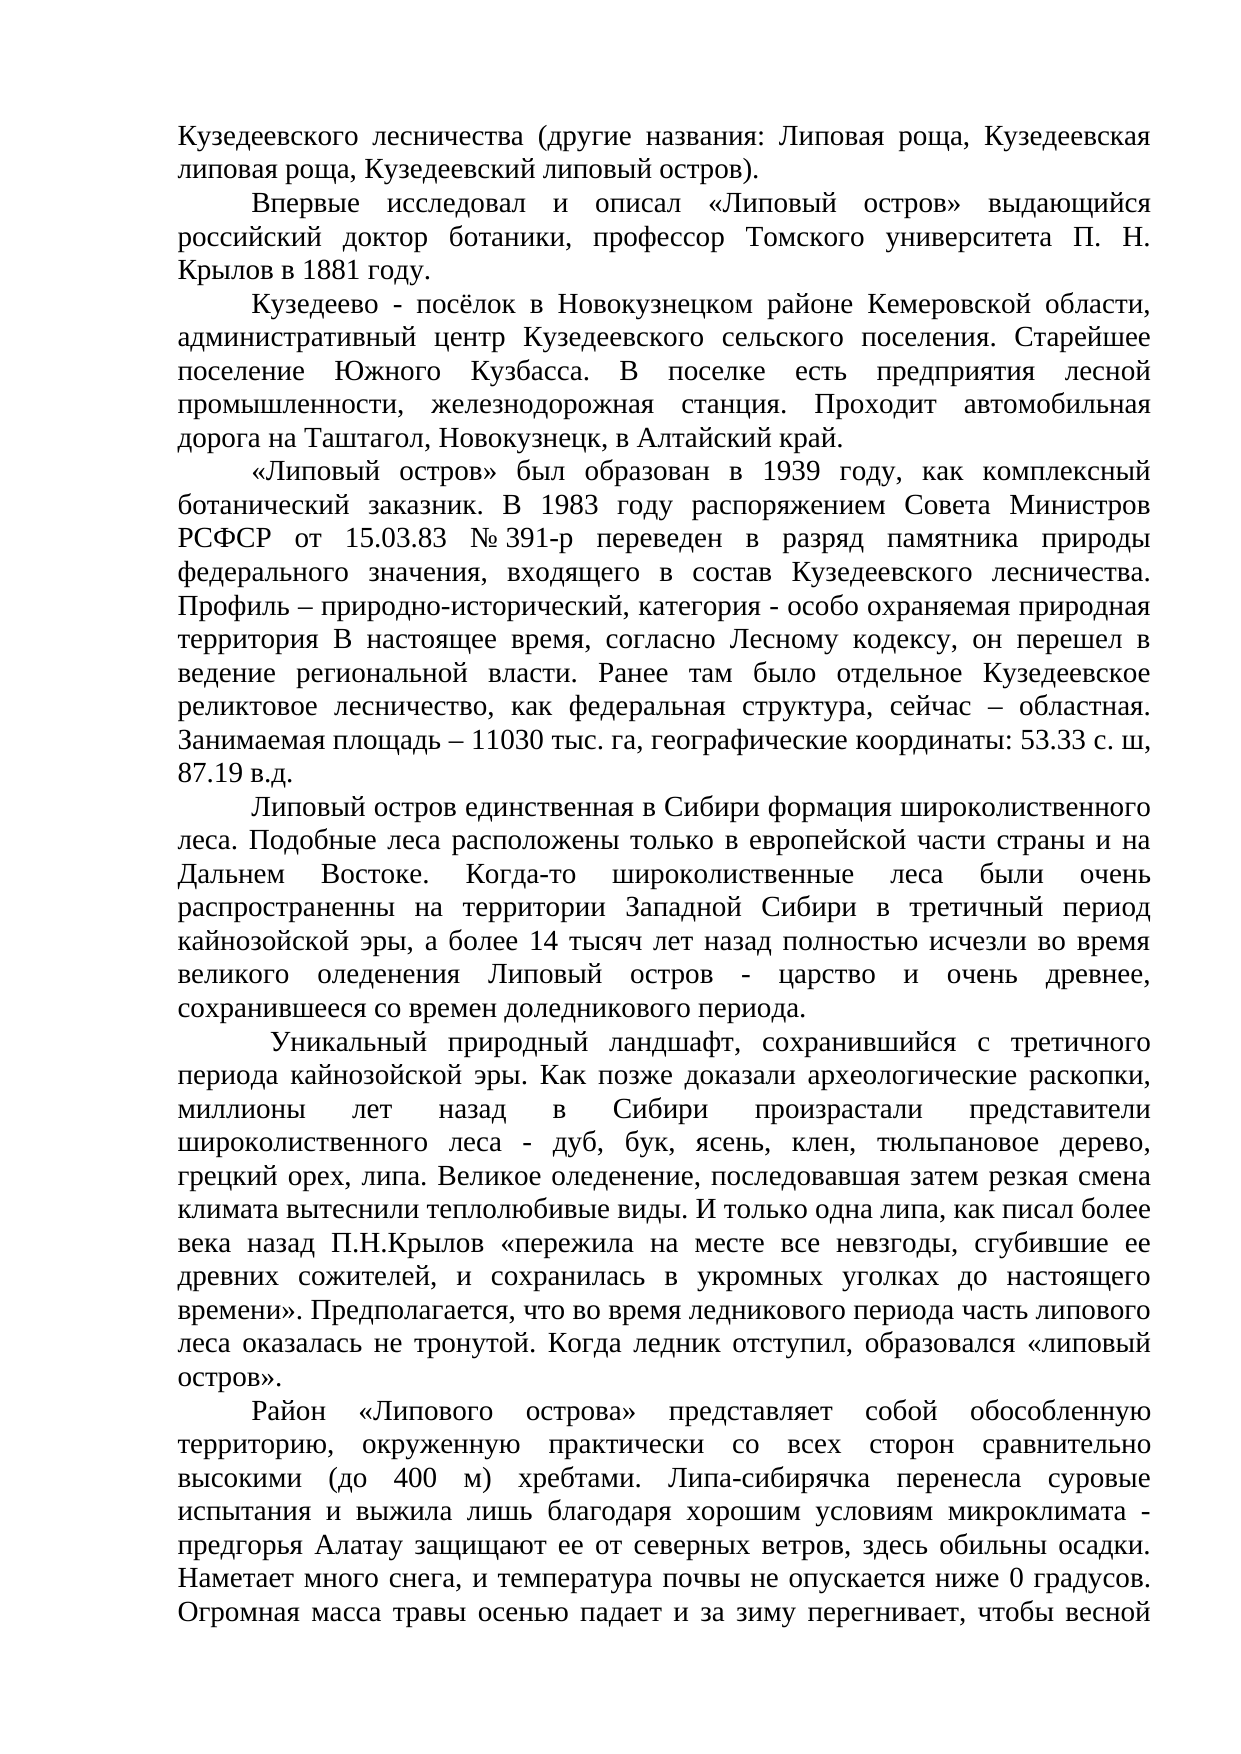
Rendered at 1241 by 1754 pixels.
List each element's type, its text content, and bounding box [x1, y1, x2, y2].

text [177, 1393, 1152, 1627]
text Уникальный природный ландшафт, сохранившийся с третичного периода кайнозойской эры. Как позже доказали археологические раскопки, миллионы лет назад в Сибири произрастали представители широколиственного леса - дуб, бук, ясень, клен, тюльпановое дерево, грецкий орех, липа. Великое оледенение, последовавшая затем резкая смена климата вытеснили теплолюбивые виды. И только одна липа, как писал более века назад П.Н.Крылов «пережила на месте все невзгоды, сгубившие ее древних сожителей, и сохранилась в укромных уголках до настоящего времени». Предполагается, что во время ледникового периода часть липового леса оказалась не тронутой. Когда ледник отступил, образовался «липовый остров». [177, 1024, 1152, 1393]
text Кузедеево - посёлок в Новокузнецком районе Кемеровской области, административный центр Кузедеевского сельского поселения. Старейшее поселение Южного Кузбасса. В поселке есть предприятия лесной промышленности, железнодорожная станция. Проходит автомобильная дорога на Таштагол, Новокузнецк, в Алтайский край. [177, 286, 1152, 453]
text «Липовый остров» был образован в 1939 году, как комплексный ботанический заказник. В 1983 году распоряжением Совета Министров РСФСР от 15.03.83 № 391-р переведен в разряд памятника природы федерального значения, входящего в состав Кузедеевского лесничества. Профиль – природно-исторический, категория - особо охраняемая природная территория В настоящее время, согласно Лесному кодексу, он перешел в ведение региональной власти. Ранее там было отдельное Кузедеевское реликтовое лесничество, как федеральная структура, сейчас – областная. Занимаемая площадь – 11030 тыс. га, географические координаты: 53.33 с. ш, 87.19 в.д. [177, 453, 1152, 789]
text Липовый остров единственная в Сибири формация широколиственного леса. Подобные леса расположены только в европейской части страны и на Дальнем Востоке. Когда-то широколиственные леса были очень распространенны на территории Западной Сибири в третичный период кайнозойской эры, а более 14 тысяч лет назад полностью исчезли во время великого оледенения Липовый остров - царство и очень древнее, сохранившееся со времен доледникового периода. [177, 789, 1152, 1024]
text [177, 118, 1152, 185]
text Впервые исследовал и описал «Липовый остров» выдающийся российский доктор ботаники, профессор Томского университета П. Н. Крылов в 1881 году. [177, 185, 1152, 286]
